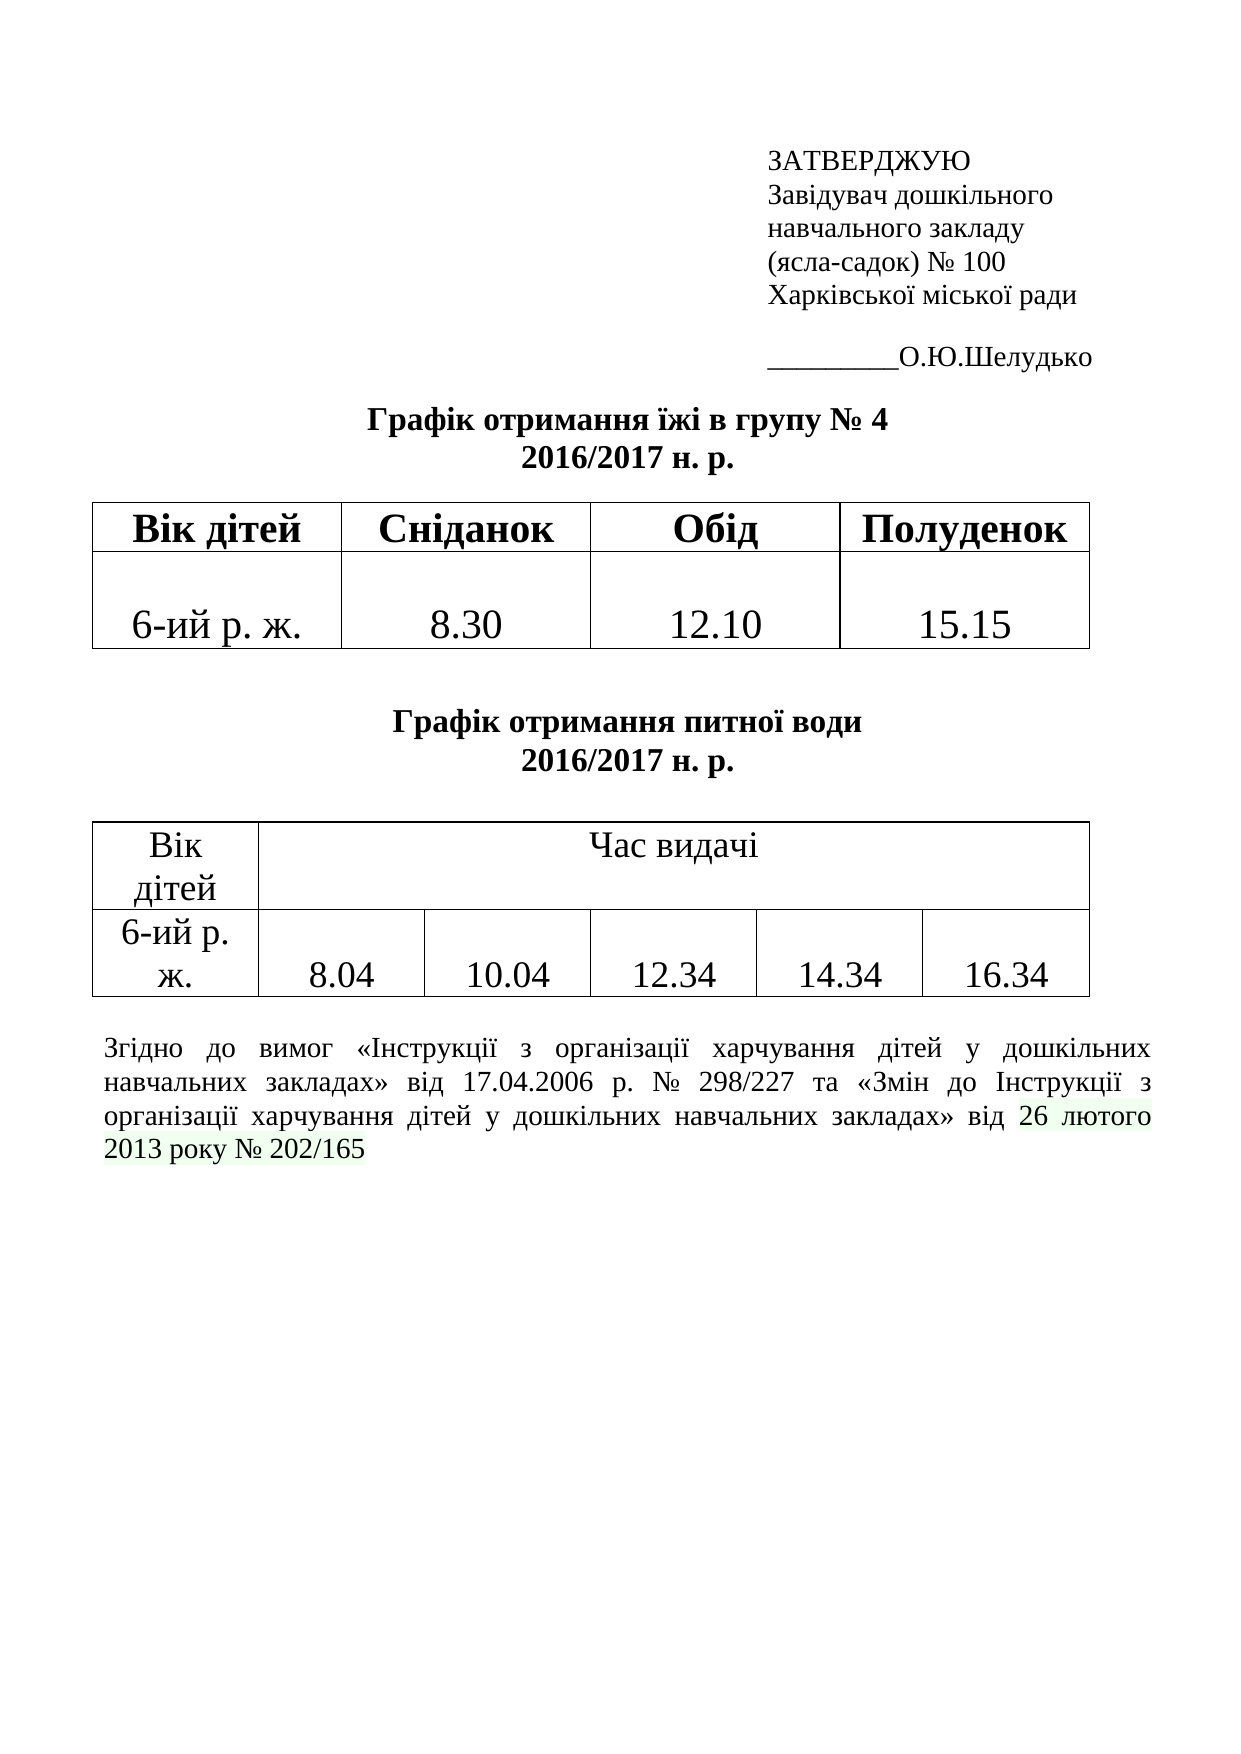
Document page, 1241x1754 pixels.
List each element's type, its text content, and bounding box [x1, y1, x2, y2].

text Харківської міської ради [103, 277, 1152, 311]
text _________О.Ю.Шелудько [693, 339, 1152, 373]
table_header Час видачі [259, 823, 1089, 909]
text Графік отримання питної води [103, 702, 1152, 740]
text Завідувач дошкільного [103, 177, 1152, 210]
text 2016/2017 н. р. [103, 740, 1152, 778]
text навчального закладу [103, 210, 1152, 244]
text 2016/2017 н. р. [103, 437, 1152, 476]
text Графік отримання їжі в групу № 4 [103, 399, 1152, 437]
text Згідно до вимог «Інструкції з організації харчування дітей у дошкільних навчальних закладах» від 17.04.2006 р. № 298/227 та «Змін до Інструкції з організації харчування дітей у дошкільних навчальних закладах» від 26 лютого 2013 року № 202/165 [103, 1031, 1152, 1165]
text ЗАТВЕРДЖУЮ [693, 143, 1152, 177]
text (ясла-садок) № 100 [103, 244, 1152, 277]
